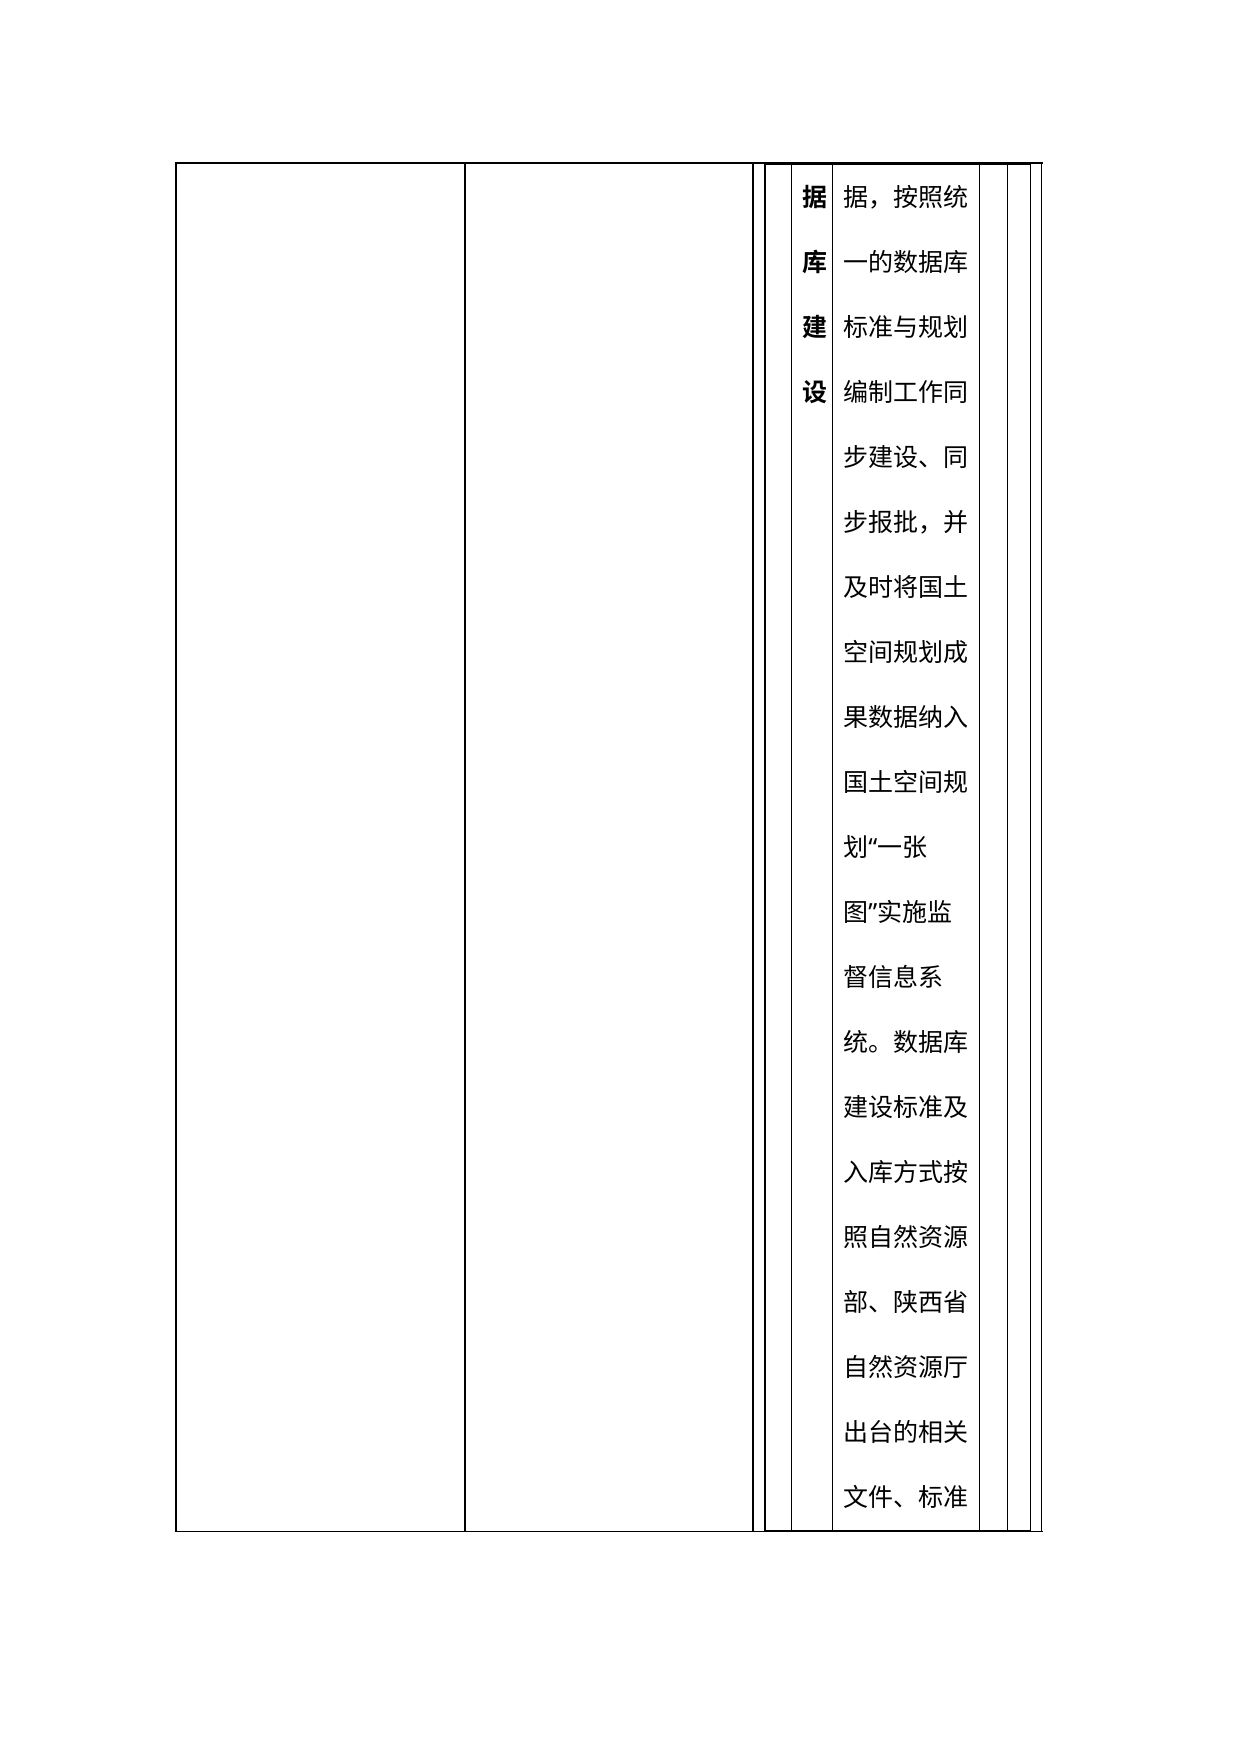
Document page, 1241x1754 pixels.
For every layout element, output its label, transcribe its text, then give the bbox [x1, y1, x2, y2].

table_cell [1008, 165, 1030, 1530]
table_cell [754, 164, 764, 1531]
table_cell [792, 165, 832, 1530]
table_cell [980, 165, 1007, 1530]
table_cell [466, 164, 752, 1531]
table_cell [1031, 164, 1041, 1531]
table_cell 1 [177, 164, 464, 1531]
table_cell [833, 165, 979, 1530]
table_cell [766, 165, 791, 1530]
